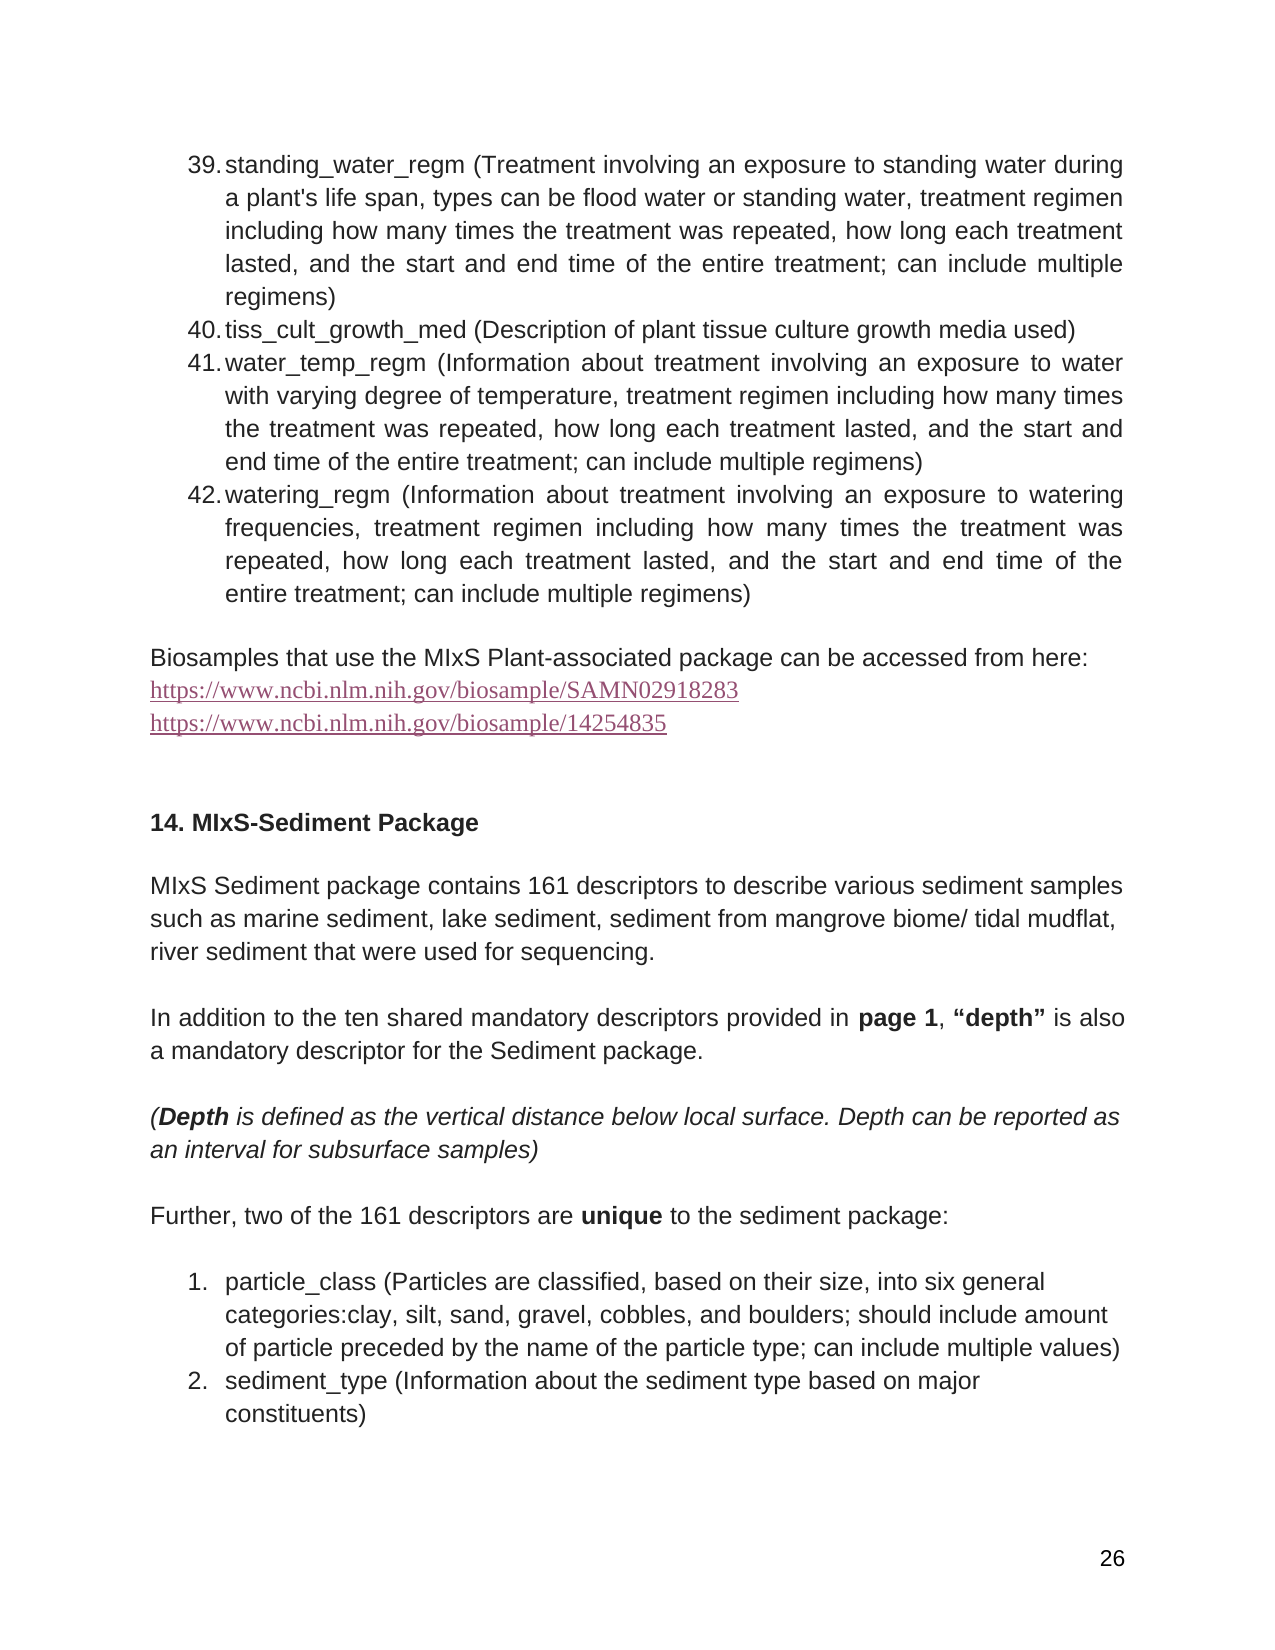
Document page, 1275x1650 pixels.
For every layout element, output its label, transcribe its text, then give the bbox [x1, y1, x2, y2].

list particle_class (Particles are classified, based on their size, into six general categories:clay, silt, sand, gravel, cobbles, and boulders; should include amount of particle preceded by the name of the particle type; can include multiple values) [187, 1267, 1125, 1362]
text In addition to the ten shared mandatory descriptors provided in page 1, “depth” is also a mandatory descriptor for the Sediment package. [150, 1003, 1125, 1065]
list sediment_type (Information about the sediment type based on major constituents) [187, 1366, 1125, 1428]
list tiss_cult_growth_med (Description of plant tissue culture growth media used) [187, 315, 1125, 344]
text MIxS Sediment package contains 161 descriptors to describe various sediment samples such as marine sediment, lake sediment, sediment from mangrove biome/ tidal mudflat, [150, 871, 1125, 933]
text https://www.ncbi.nlm.nih.gov/biosample/14254835 [150, 708, 1125, 737]
text 14. MIxS-Sediment Package [150, 808, 1125, 836]
list standing_water_regm (Treatment involving an exposure to standing water during a plant's life span, types can be flood water or standing water, treatment regimen including how many times the treatment was repeated, how long each treatment lasted, and the start and end time of the entire treatment; can include multiple regimens) [187, 150, 1125, 311]
list watering_regm (Information about treatment involving an exposure to watering frequencies, treatment regimen including how many times the treatment was repeated, how long each treatment lasted, and the start and end time of the entire treatment; can include multiple regimens) [187, 480, 1125, 608]
text https://www.ncbi.nlm.nih.gov/biosample/SAMN02918283 [150, 676, 1125, 704]
list water_temp_regm (Information about treatment involving an exposure to water with varying degree of temperature, treatment regimen including how many times the treatment was repeated, how long each treatment lasted, and the start and end time of the entire treatment; can include multiple regimens) [187, 348, 1125, 476]
text Biosamples that use the MIxS Plant-associated package can be accessed from here: [150, 642, 1125, 671]
text river sediment that were used for sequencing. [150, 937, 1125, 966]
text (Depth is defined as the vertical distance below local surface. Depth can be reported as an interval for subsurface samples) [150, 1102, 1125, 1164]
text Further, two of the 161 descriptors are unique to the sediment package: [150, 1201, 1125, 1230]
